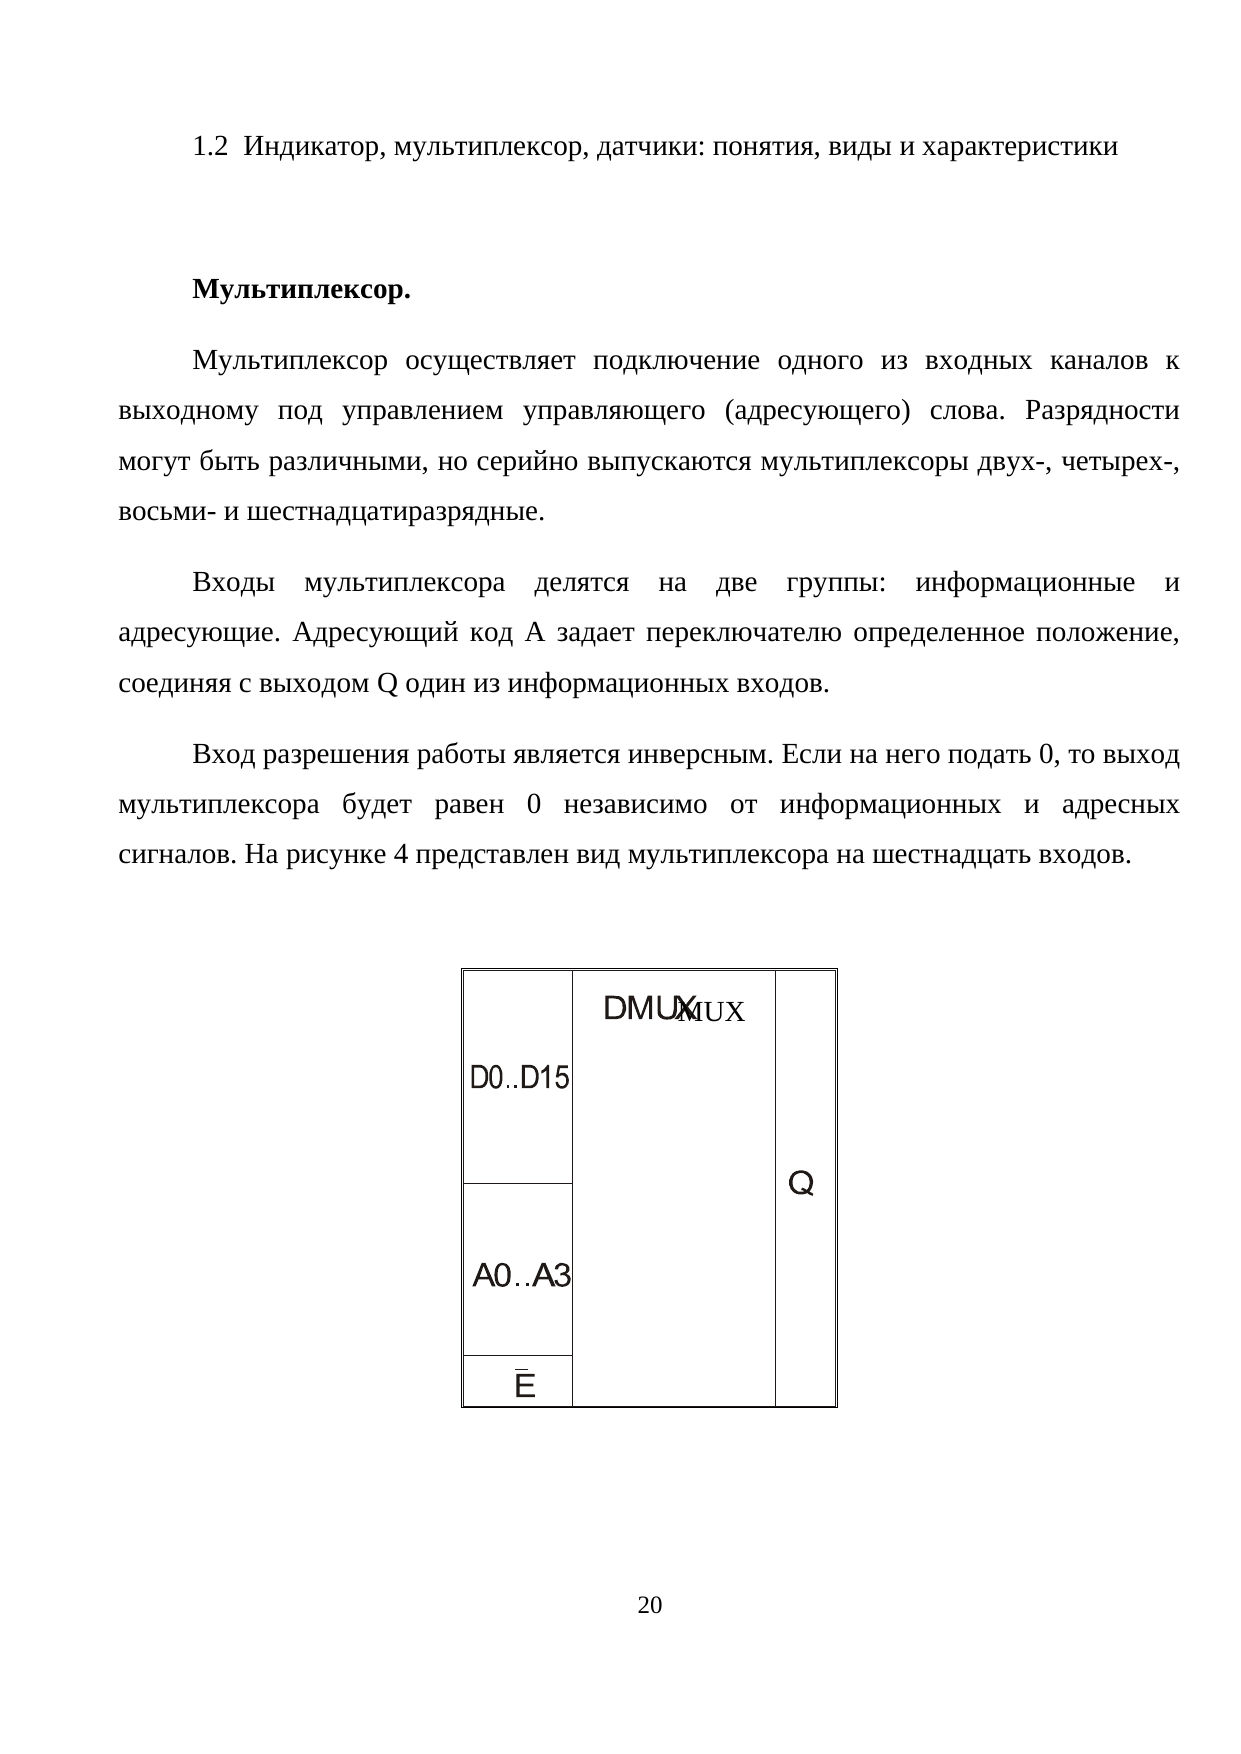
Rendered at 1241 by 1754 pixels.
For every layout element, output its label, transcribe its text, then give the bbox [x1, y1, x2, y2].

text Входы мультиплексора делятся на две группы: информационные и адресующие. Адресующий код А задает переключателю определенное положение, соединяя с выходом Q один из информационных входов. [118, 564, 1181, 698]
text Вход разрешения работы является инверсным. Если на него подать 0, то выход мультиплексора будет равен 0 независимо от информационных и адресных сигналов. На рисунке 4 представлен вид мультиплексора на шестнадцать входов. [118, 736, 1181, 870]
text Мультиплексор осуществляет подключение одного из входных каналов к выходному под управлением управляющего (адресующего) слова. Разрядности могут быть различными, но серийно выпускаются мультиплексоры двух-, четырех-, восьми- и шестнадцатиразрядные. [118, 342, 1181, 526]
text Мультиплексор. [118, 271, 1181, 304]
text 1.2 Индикатор, мультиплексор, датчики: понятия, виды и характеристики [118, 128, 1181, 162]
